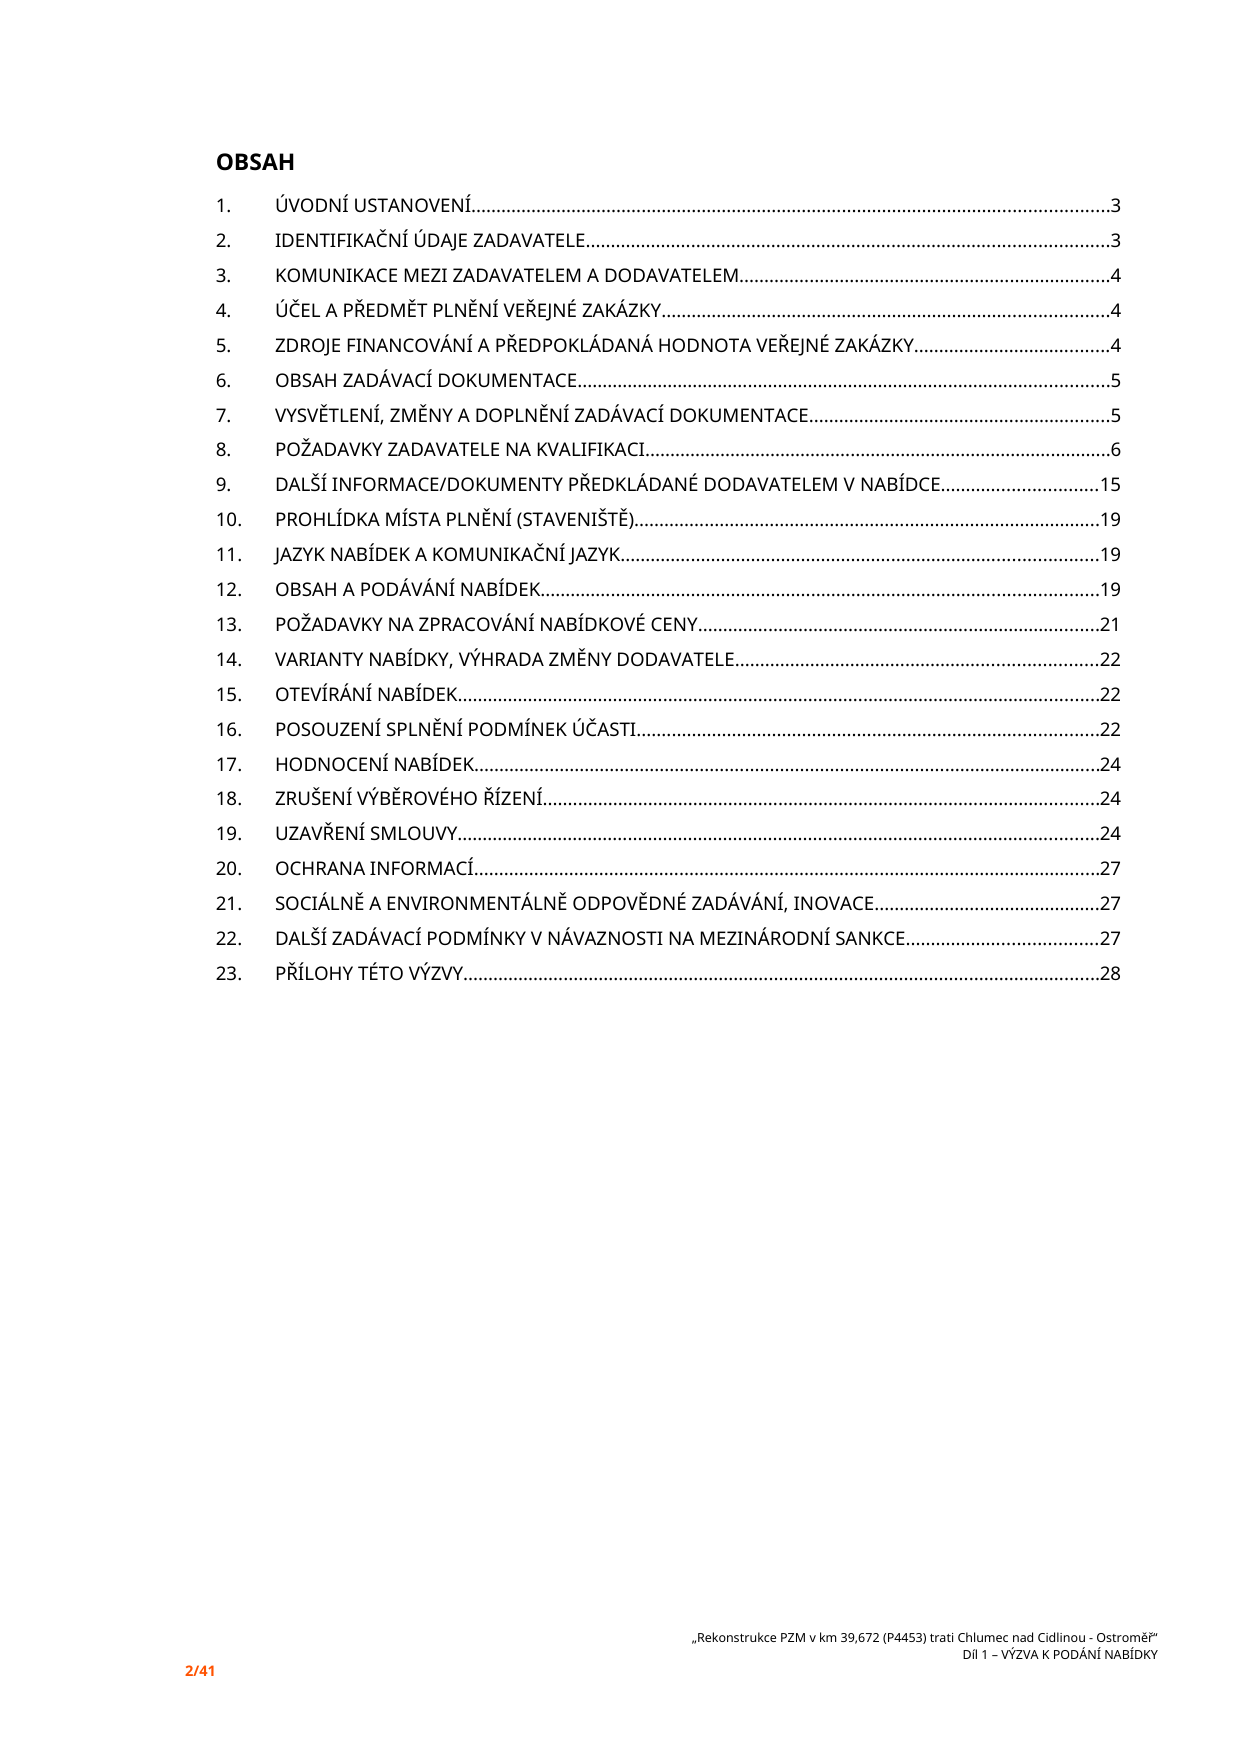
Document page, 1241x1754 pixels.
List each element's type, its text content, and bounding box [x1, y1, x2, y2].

text 2. IDENTIFIKAČNÍ ÚDAJE ZADAVATELE 3 [216, 227, 1122, 253]
text 21. SOCIÁLNĚ A ENVIRONMENTÁLNĚ ODPOVĚDNÉ ZADÁVÁNÍ, INOVACE 27 [216, 890, 1122, 916]
text 7. VYSVĚTLENÍ, ZMĚNY A DOPLNĚNÍ ZADÁVACÍ DOKUMENTACE 5 [216, 402, 1122, 427]
text 8. POŽADAVKY ZADAVATELE NA KVALIFIKACI 6 [216, 437, 1122, 462]
text 3. KOMUNIKACE MEZI ZADAVATELEM a DODAVATELEM 4 [216, 262, 1122, 288]
text 22. Další zadávací podmínky v návaznosti na MEZINÁRODNÍ sankce 27 [216, 925, 1122, 951]
text 11. JAZYK NABÍDEK A KOMUNIKAČNÍ JAZYK 19 [216, 541, 1122, 567]
text 17. HODNOCENÍ NABÍDEK 24 [216, 751, 1122, 776]
text 16. POSOUZENÍ SPLNĚNÍ PODMÍNEK ÚČASTI 22 [216, 716, 1122, 741]
text 23. PŘÍLOHY TÉTO VÝZVY 28 [216, 960, 1122, 986]
text 19. UZAVŘENÍ SMLOUVY 24 [216, 821, 1122, 846]
text 1. ÚVODNÍ USTANOVENÍ 3 [216, 192, 1122, 218]
text 18. ZRUŠENÍ VÝBĚROVÉHO ŘÍZENÍ 24 [216, 786, 1122, 811]
text Obsah [216, 146, 1122, 177]
text 5. ZDROJE FINANCOVÁNÍ A PŘEDPOKLÁDANÁ HODNOTA VEŘEJNÉ ZAKÁZKY 4 [216, 332, 1122, 358]
text 4. ÚČEL A PŘEDMĚT PLNĚNÍ VEŘEJNÉ ZAKÁZKY 4 [216, 297, 1122, 323]
text 9. DALŠÍ INFORMACE/DOKUMENTY PŘEDKLÁDANÉ DODAVATELEM V NABÍDCE 15 [216, 472, 1122, 497]
text 13. POŽADAVKY NA ZPRACOVÁNÍ NABÍDKOVÉ CENY 21 [216, 611, 1122, 637]
text 14. VARIANTY NABÍDKY, VÝHRADA ZMĚNY DODAVATELE 22 [216, 646, 1122, 672]
text 20. OCHRANA INFORMACÍ 27 [216, 856, 1122, 881]
text 15. OTEVÍRÁNÍ NABÍDEK 22 [216, 681, 1122, 707]
text 12. OBSAH A PODÁVÁNÍ NABÍDEK 19 [216, 576, 1122, 602]
text 10. PROHLÍDKA MÍSTA PLNĚNÍ (STAVENIŠTĚ) 19 [216, 507, 1122, 532]
text 6. OBSAH ZADÁVACÍ DOKUMENTACE 5 [216, 367, 1122, 392]
